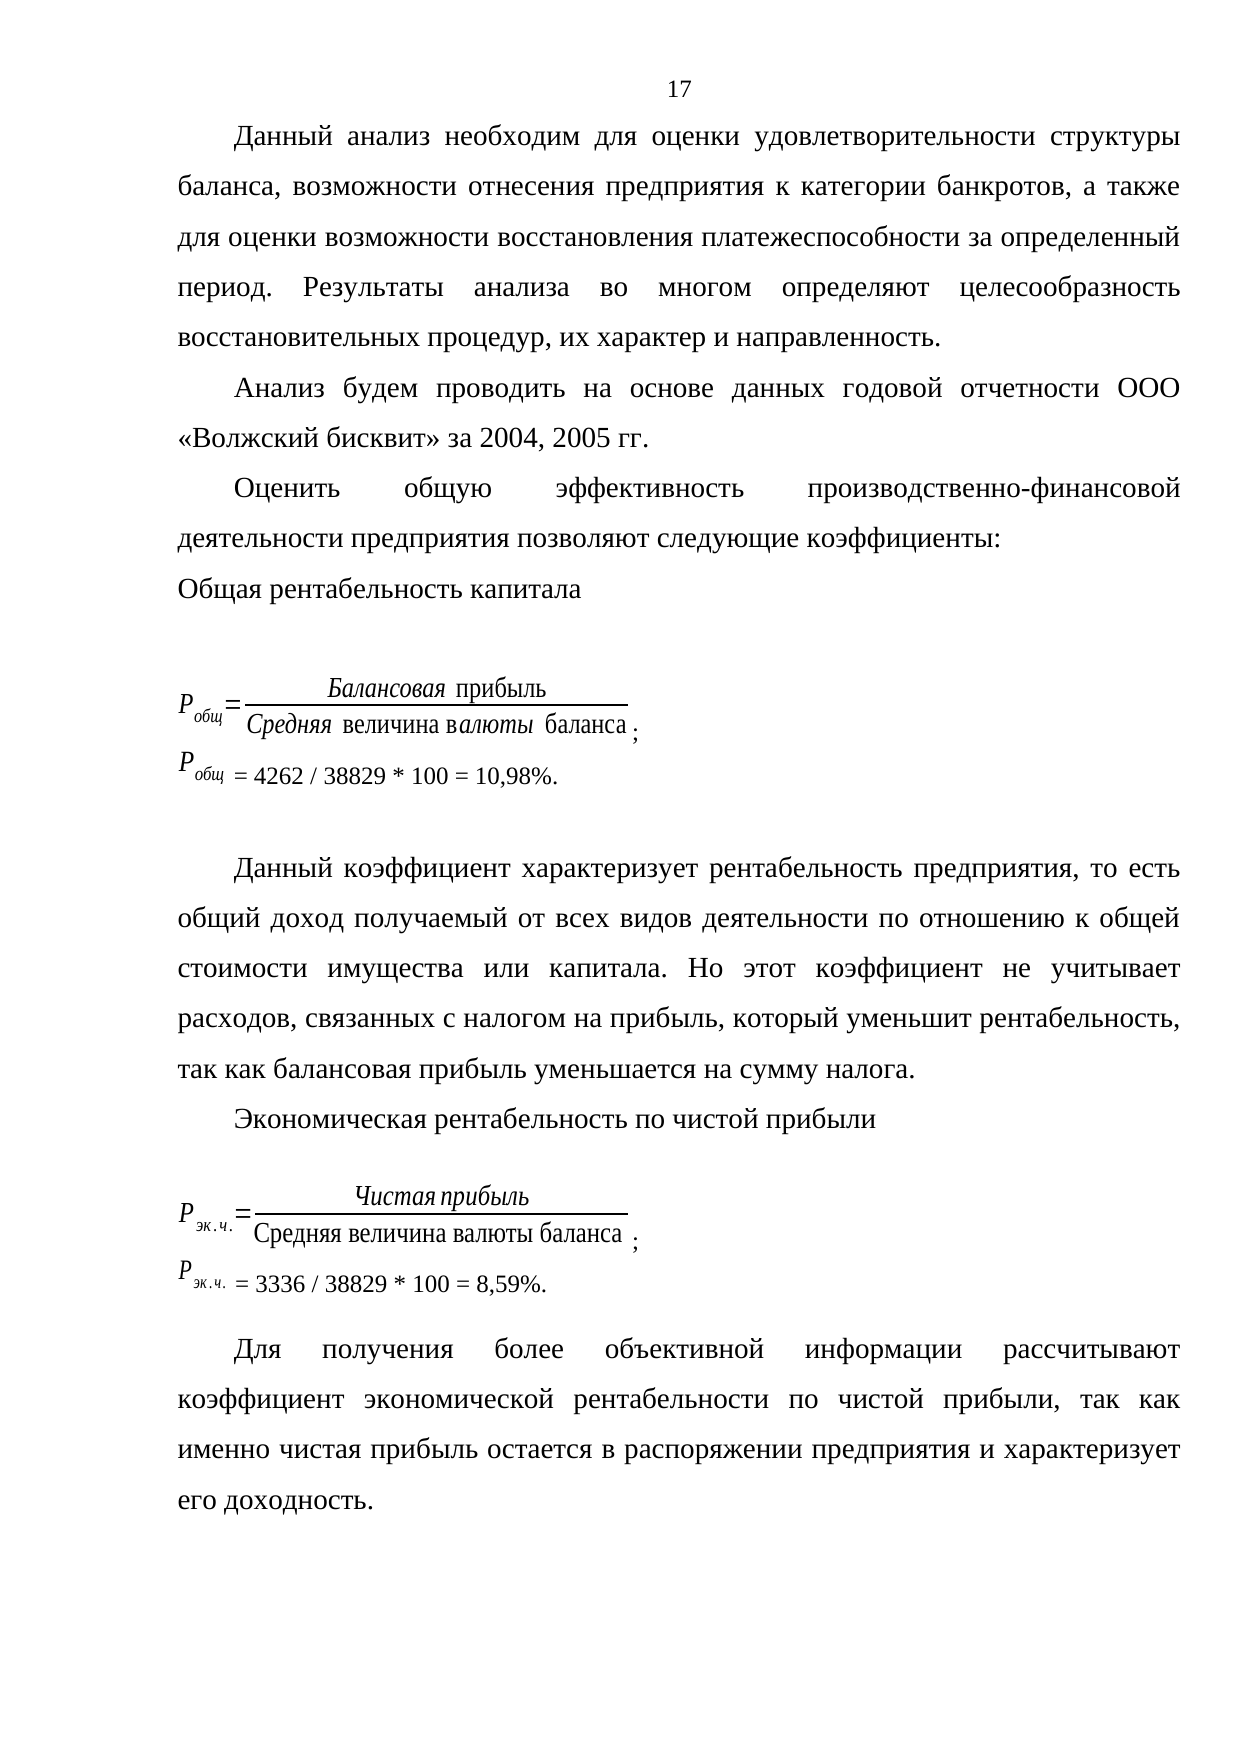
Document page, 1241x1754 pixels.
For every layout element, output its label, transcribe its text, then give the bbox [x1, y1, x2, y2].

text ; [177, 1180, 1181, 1254]
text Данный коэффициент характеризует рентабельность предприятия, то есть общий доход получаемый от всех видов деятельности по отношению к общей стоимости имущества или капитала. Но этот коэффициент не учитывает расходов, связанных с налогом на прибыль, который уменьшит рентабельность, так как балансовая прибыль уменьшается на сумму налога. [177, 850, 1181, 1084]
text Общая рентабельность капитала [177, 571, 1181, 604]
text Экономическая рентабельность по чистой прибыли [177, 1101, 1181, 1135]
text ; [177, 672, 1181, 746]
text Оценить общую эффективность производственно-финансовой деятельности предприятия позволяют следующие коэффициенты: [177, 470, 1181, 554]
text = 3336 / 38829 * 100 = 8,59%. [177, 1254, 1181, 1297]
text = 4262 / 38829 * 100 = 10,98%. [177, 746, 1181, 790]
text Данный анализ необходим для оценки удовлетворительности структуры баланса, возможности отнесения предприятия к категории банкротов, а также для оценки возможности восстановления платежеспособности за определенный период. Результаты анализа во многом определяют целесообразность восстановительных процедур, их характер и направленность. [177, 118, 1181, 353]
text Анализ будем проводить на основе данных годовой отчетности ООО «Волжский бисквит» за 2004, 2005 гг. [177, 370, 1181, 453]
text Для получения более объективной информации рассчитывают коэффициент экономической рентабельности по чистой прибыли, так как именно чистая прибыль остается в распоряжении предприятия и характеризует его доходность. [177, 1331, 1181, 1515]
